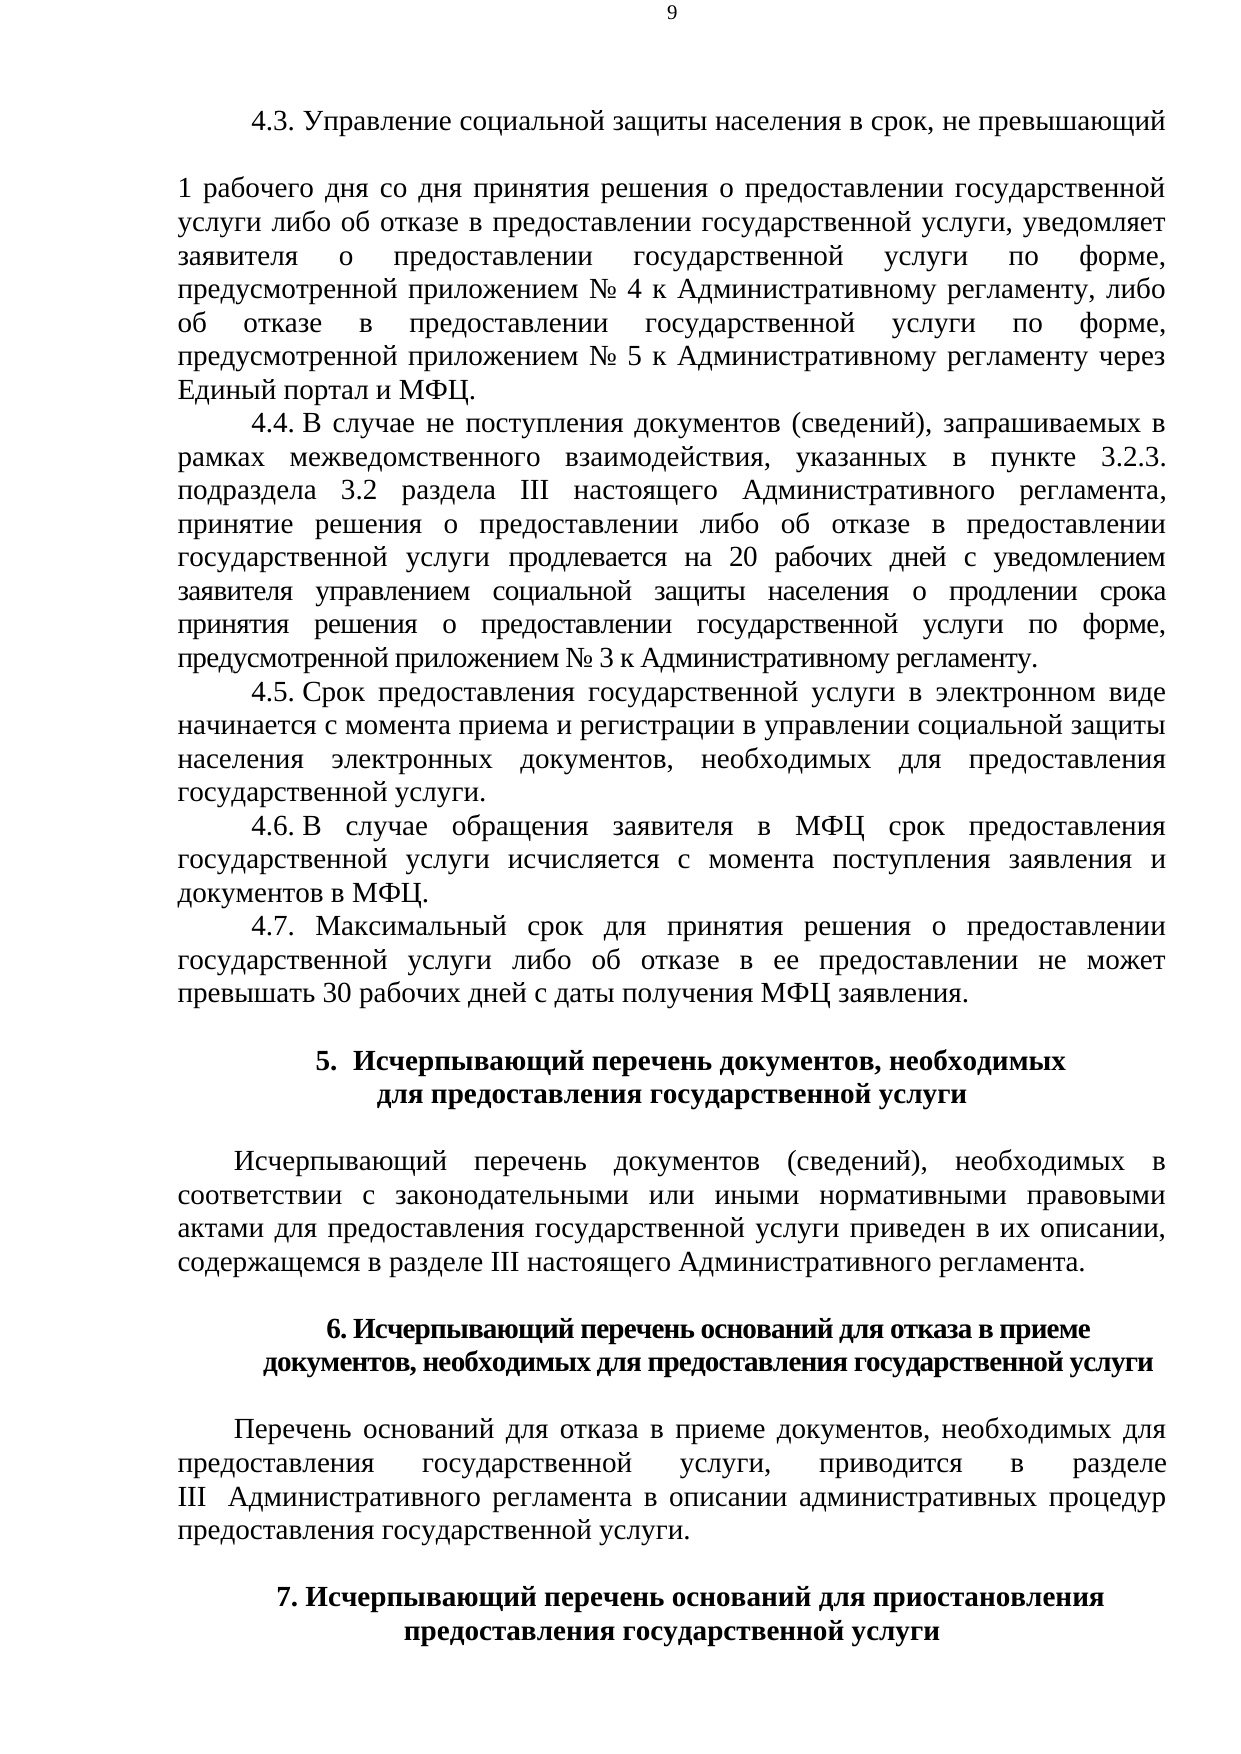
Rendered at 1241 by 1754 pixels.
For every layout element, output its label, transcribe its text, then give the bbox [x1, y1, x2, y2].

text 4.4. В случае не поступления документов (сведений), запрашиваемых в рамках межведомственного взаимодействия, указанных в пункте 3.2.3. подраздела 3.2 раздела III настоящего Административного регламента, принятие решения о предоставлении либо об отказе в предоставлении государственной услуги продлевается на 20 рабочих дней с уведомлением заявителя управлением социальной защиты населения о продлении срока принятия решения о предоставлении государственной услуги по форме, предусмотренной приложением № 3 к Административному регламенту. [177, 405, 1167, 674]
list Исчерпывающий перечень документов, необходимых [215, 1043, 1167, 1076]
text предоставления государственной услуги [177, 1613, 1167, 1646]
text Исчерпывающий перечень документов (сведений), необходимых в соответствии с законодательными или иными нормативными правовыми актами для предоставления государственной услуги приведен в их описании, содержащемся в разделе III настоящего Административного регламента. [177, 1143, 1167, 1277]
text 4.3. Управление социальной защиты населения в срок, не превышающий 1 рабочего дня со дня принятия решения о предоставлении государственной услуги либо об отказе в предоставлении государственной услуги, уведомляет заявителя о предоставлении государственной услуги по форме, предусмотренной приложением № 4 к Административному регламенту, либо об отказе в предоставлении государственной услуги по форме, предусмотренной приложением № 5 к Административному регламенту через Единый портал и МФЦ. [177, 103, 1167, 405]
text 4.6. В случае обращения заявителя в МФЦ срок предоставления государственной услуги исчисляется с момента поступления заявления и документов в МФЦ. [177, 808, 1167, 908]
text для предоставления государственной услуги [177, 1076, 1167, 1110]
text 4.5. Срок предоставления государственной услуги в электронном виде начинается с момента приема и регистрации в управлении социальной защиты населения электронных документов, необходимых для предоставления государственной услуги. [177, 674, 1167, 808]
text 4.7. Максимальный срок для принятия решения о предоставлении государственной услуги либо об отказе в ее предоставлении не может превышать 30 рабочих дней с даты получения МФЦ заявления. [177, 908, 1167, 1009]
text 6. Исчерпывающий перечень оснований для отказа в приеме [177, 1311, 1167, 1344]
text Перечень оснований для отказа в приеме документов, необходимых для предоставления государственной услуги, приводится в разделе III Административного регламента в описании административных процедур предоставления государственной услуги. [177, 1412, 1167, 1546]
text документов, необходимых для предоставления государственной услуги [177, 1344, 1167, 1378]
text 7. Исчерпывающий перечень оснований для приостановления [215, 1579, 1167, 1613]
